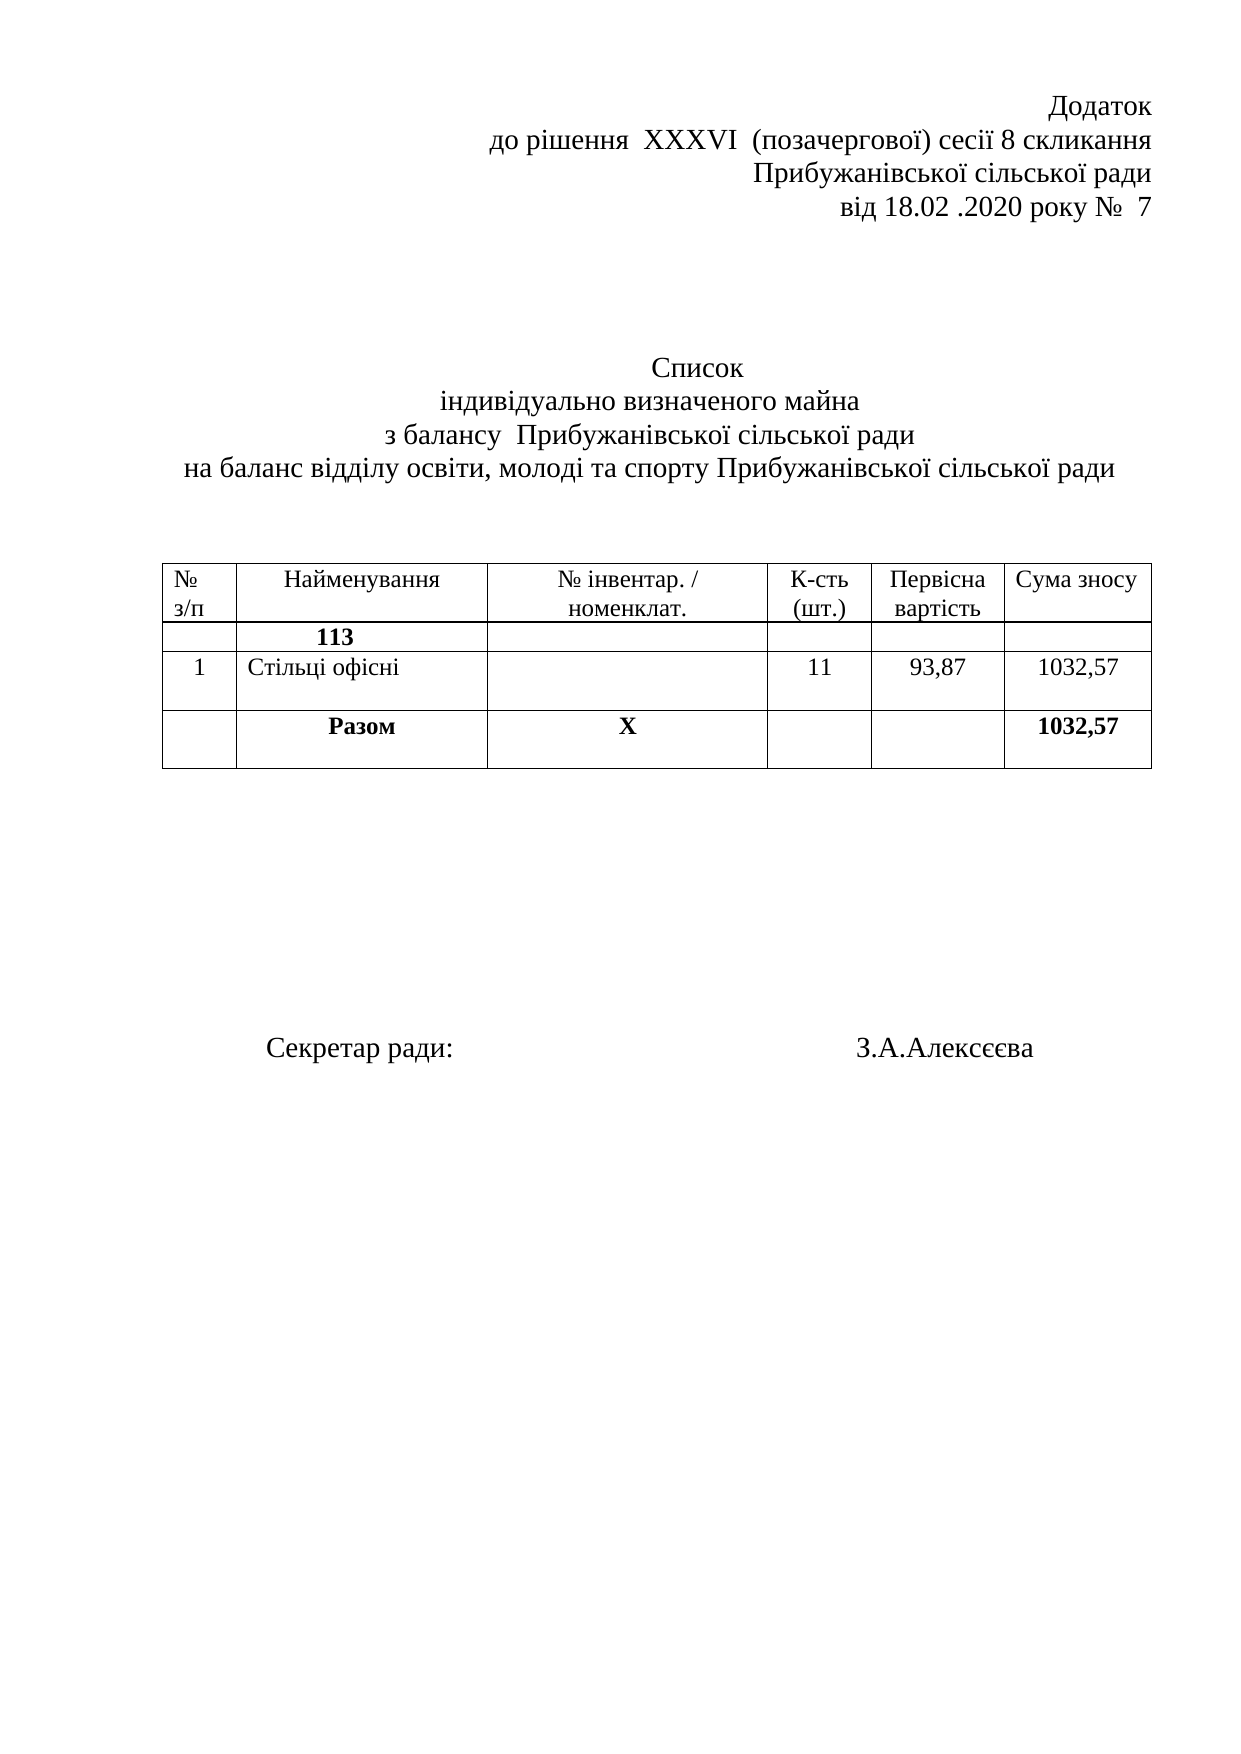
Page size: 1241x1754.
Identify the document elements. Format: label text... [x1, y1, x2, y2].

table_header К-сть (шт.) [768, 564, 871, 621]
table_cell 1032,57 [1005, 652, 1151, 710]
table_cell 1 [163, 652, 236, 710]
table_header № інвентар. / номенклат. [488, 564, 767, 621]
table_cell 1032,57 [1005, 711, 1151, 768]
table_cell 11 [768, 652, 871, 710]
table_cell Стільці офісні [237, 652, 487, 710]
table_cell [488, 652, 767, 710]
table_cell [872, 623, 1004, 651]
text Прибужанівської сільської ради [148, 156, 1152, 189]
table_header Сума зносу [1005, 564, 1151, 621]
table_header № з/п [163, 564, 236, 621]
table_header Первісна вартість [872, 564, 1004, 621]
text Секретар ради: З.А.Алексєєва [148, 1031, 1152, 1064]
table_cell 113 [237, 623, 487, 651]
table_header Найменування [237, 564, 487, 621]
table_cell 93,87 [872, 652, 1004, 710]
table_cell [872, 711, 1004, 768]
text Додаток [148, 88, 1152, 122]
text Список [243, 350, 1152, 383]
table_cell [768, 623, 871, 651]
table_cell [768, 711, 871, 768]
text до рішення ХХХVІ (позачергової) сесії 8 скликання [148, 122, 1152, 156]
text індивідуально визначеного майна з балансу Прибужанівської сільської ради на баланс відділу освіти, молоді та спорту Прибужанівської сільської ради [148, 383, 1152, 484]
table_cell [1005, 623, 1151, 651]
table_cell [488, 623, 767, 651]
table_cell [163, 711, 236, 768]
table_cell Х [488, 711, 767, 768]
table_cell [163, 623, 236, 651]
table_cell Разом [237, 711, 487, 768]
text від 18.02 .2020 року № 7 [148, 189, 1152, 223]
